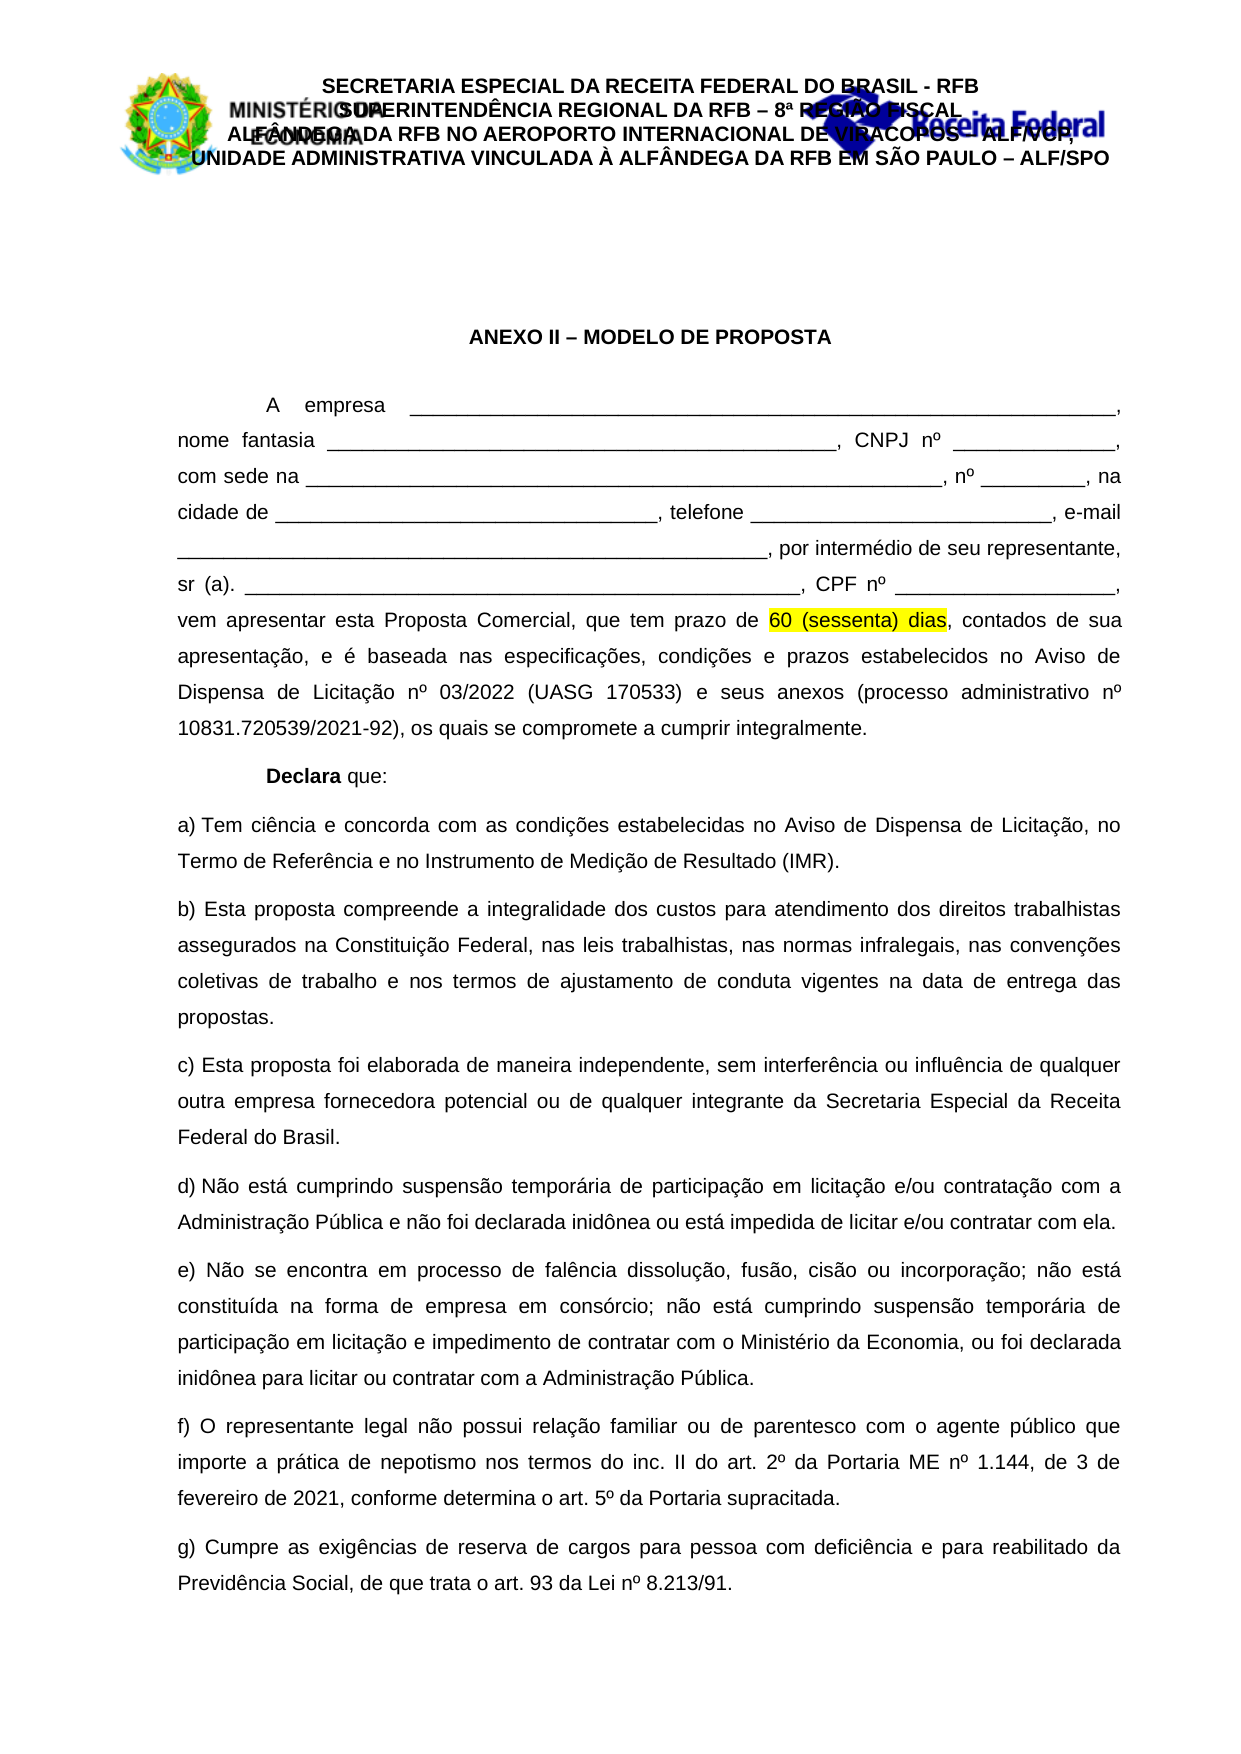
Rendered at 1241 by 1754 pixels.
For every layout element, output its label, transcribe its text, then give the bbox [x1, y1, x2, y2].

picture [110, 73, 1114, 176]
text a) Tem ciência e concorda com as condições estabelecidas no Aviso de Dispensa de Licitação, no Termo de Referência e no Instrumento de Medição de Resultado (IMR). [177, 813, 1122, 873]
text A empresa _____________________________________________________________, nome fantasia ____________________________________________, CNPJ nº ______________, com sede na _______________________________________________________, nº _________, na cidade de _________________________________, telefone __________________________, e-mail ___________________________________________________, por intermédio de seu representante, sr (a). ________________________________________________, CPF nº ___________________, vem apresentar esta Proposta Comercial, que tem prazo de 60 (sessenta) dias, contados de sua apresentação, e é baseada nas especificações, condições e prazos estabelecidos no Aviso de Dispensa de Licitação nº 03/2022 (UASG 170533) e seus anexos (processo administrativo nº 10831.720539/2021-92), os quais se compromete a cumprir integralmente. [177, 392, 1122, 740]
text b) Esta proposta compreende a integralidade dos custos para atendimento dos direitos trabalhistas assegurados na Constituição Federal, nas leis trabalhistas, nas normas infralegais, nas convenções coletivas de trabalho e nos termos de ajustamento de conduta vigentes na data de entrega das propostas. [177, 897, 1122, 1029]
text d) Não está cumprindo suspensão temporária de participação em licitação e/ou contratação com a Administração Pública e não foi declarada inidônea ou está impedida de licitar e/ou contratar com ela. [177, 1174, 1122, 1233]
text g) Cumpre as exigências de reserva de cargos para pessoa com deficiência e para reabilitado da Previdência Social, de que trata o art. 93 da Lei nº 8.213/91. [177, 1534, 1122, 1594]
text c) Esta proposta foi elaborada de maneira independente, sem interferência ou influência de qualquer outra empresa fornecedora potencial ou de qualquer integrante da Secretaria Especial da Receita Federal do Brasil. [177, 1053, 1122, 1149]
text f) O representante legal não possui relação familiar ou de parentesco com o agente público que importe a prática de nepotismo nos termos do inc. II do art. 2º da Portaria ME nº 1.144, de 3 de fevereiro de 2021, conforme determina o art. 5º da Portaria supracitada. [177, 1414, 1122, 1510]
text e) Não se encontra em processo de falência dissolução, fusão, cisão ou incorporação; não está constituída na forma de empresa em consórcio; não está cumprindo suspensão temporária de participação em licitação e impedimento de contratar com o Ministério da Economia, ou foi declarada inidônea para licitar ou contratar com a Administração Pública. [177, 1258, 1122, 1390]
text Declara que: [177, 764, 1122, 788]
text ANEXO II – MODELO DE PROPOSTA [177, 325, 1124, 349]
